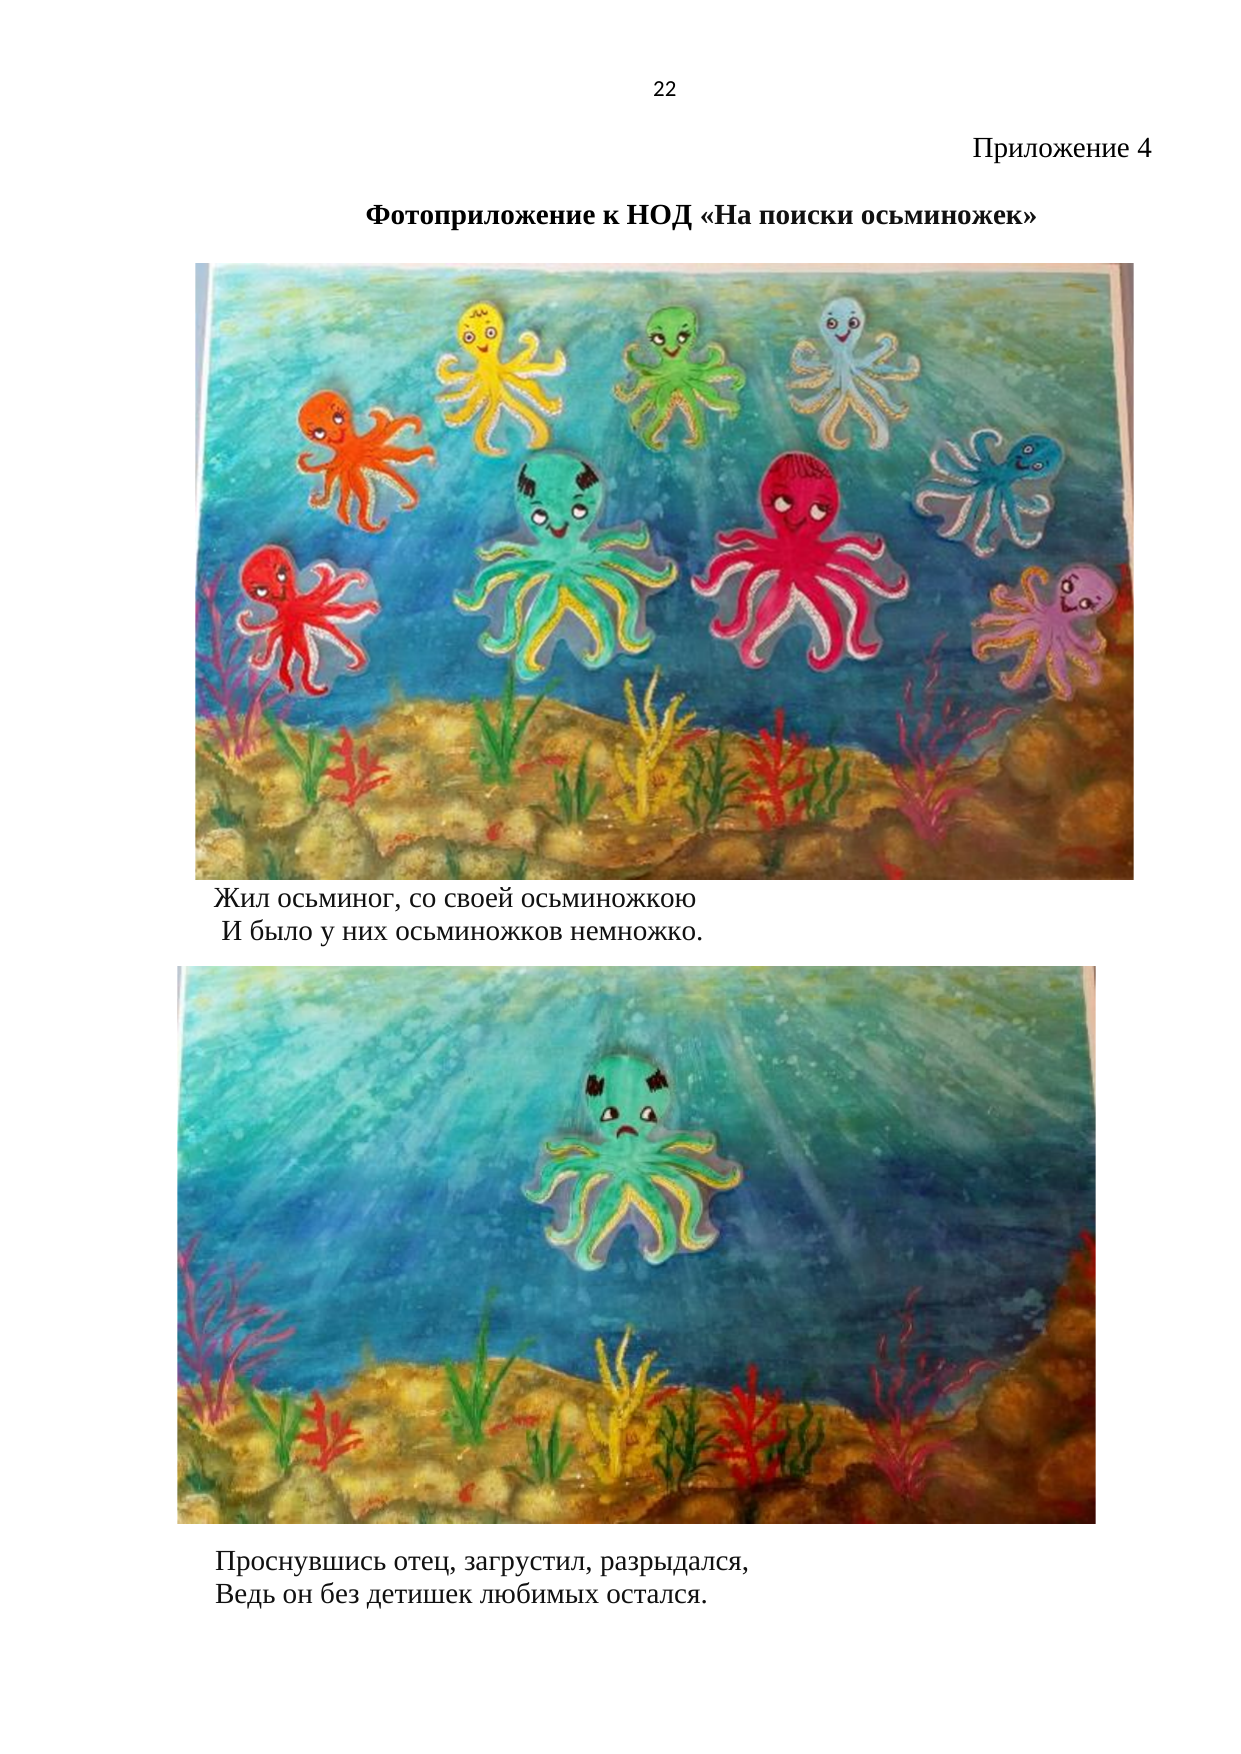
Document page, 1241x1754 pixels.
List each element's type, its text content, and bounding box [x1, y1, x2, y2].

picture [177, 966, 1096, 1524]
text Фотоприложение к НОД «На поиски осьминожек» [177, 197, 1152, 230]
text Проснувшись отец, загрустил, разрыдался, [177, 1543, 1152, 1576]
text Жил осьминог, со своей осьминожкою [177, 880, 1152, 913]
text Приложение 4 [177, 130, 1152, 163]
picture [195, 263, 1134, 880]
text И было у них осьминожков немножко. [177, 913, 1152, 947]
text Ведь он без детишек любимых остался. [177, 1576, 1152, 1610]
